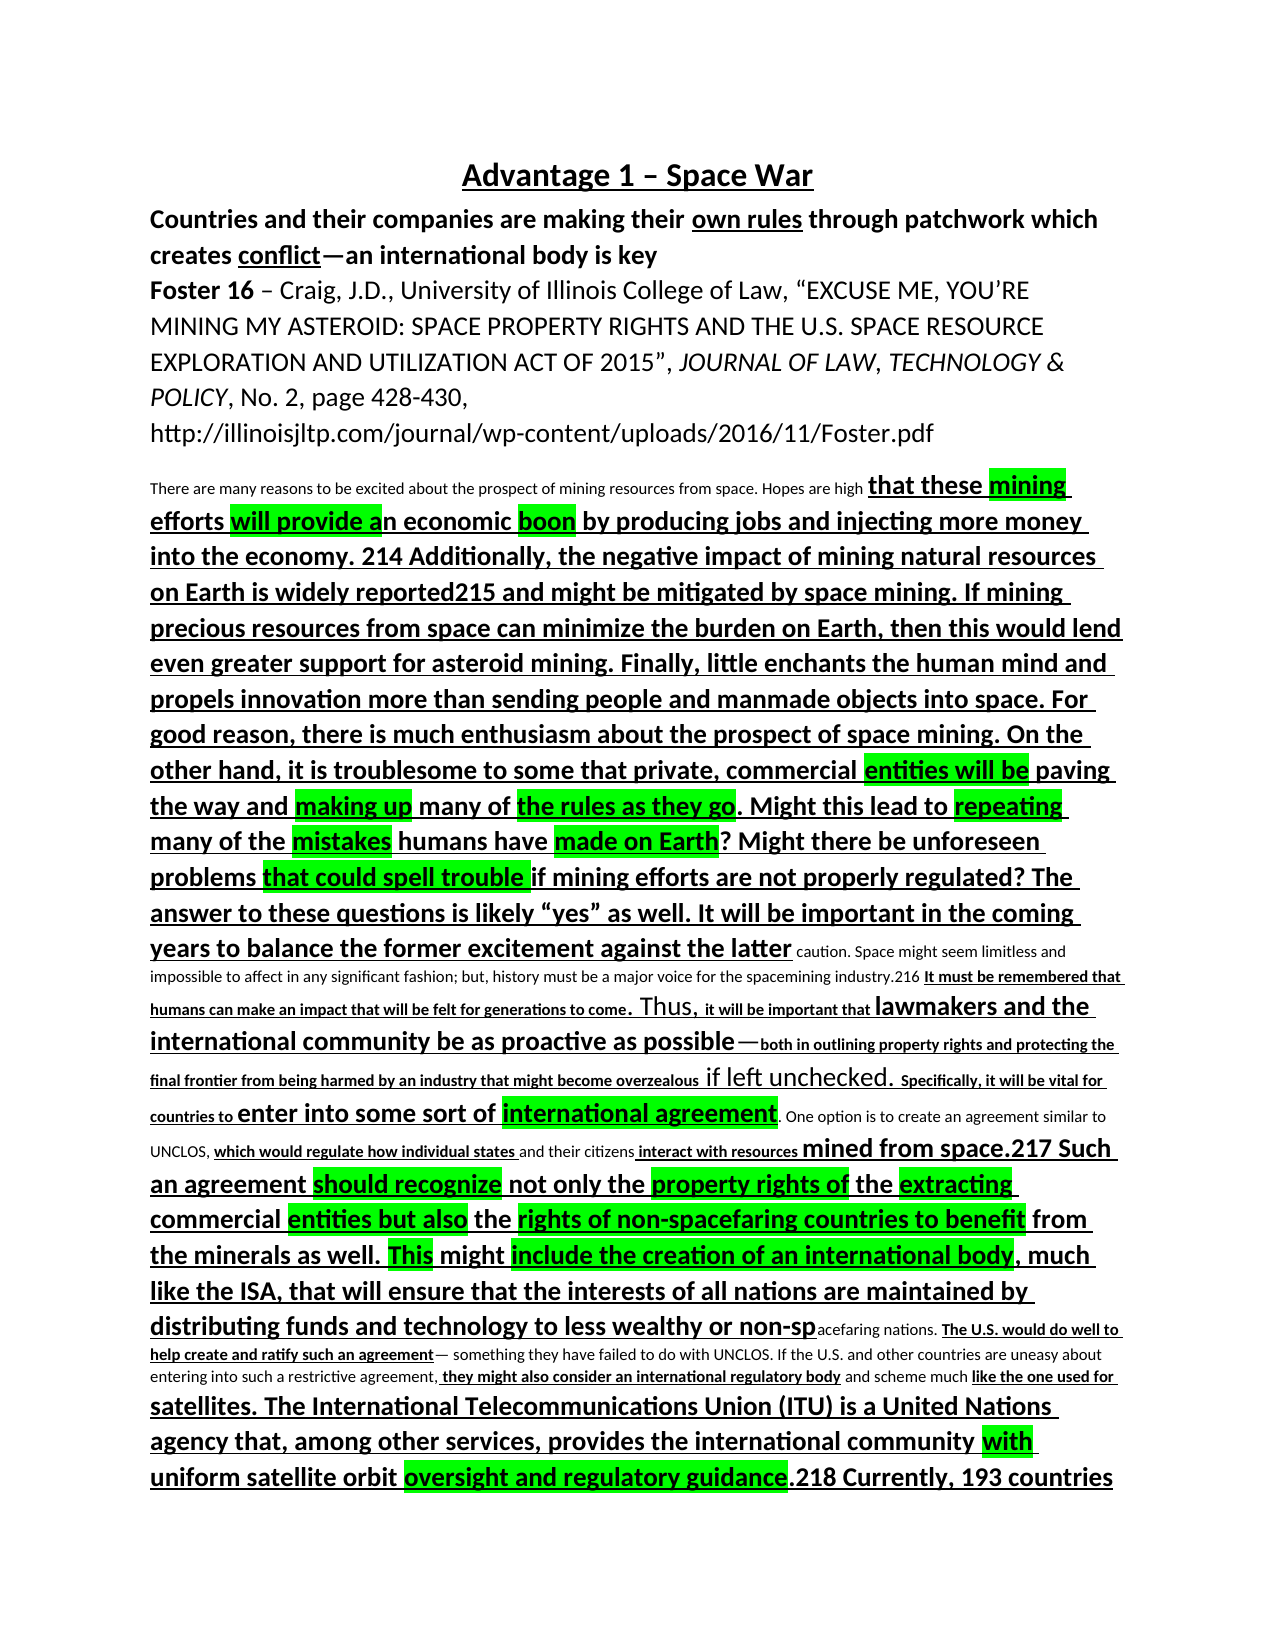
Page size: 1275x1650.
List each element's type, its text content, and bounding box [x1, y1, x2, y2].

text Foster 16 – Craig, J.D., University of Illinois College of Law, “EXCUSE ME, YOU’RE MINING MY ASTEROID: SPACE PROPERTY RIGHTS AND THE U.S. SPACE RESOURCE EXPLORATION AND UTILIZATION ACT OF 2015”, JOURNAL OF LAW, TECHNOLOGY & POLICY, No. 2, page 428-430, http://illinoisjltp.com/journal/wp-content/uploads/2016/11/Foster.pdf [150, 273, 1125, 449]
subtitle Advantage 1 – Space War [150, 154, 1125, 195]
subtitle Countries and their companies are making their own rules through patchwork which creates conflict—an international body is key [150, 202, 1125, 271]
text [150, 468, 1125, 1493]
